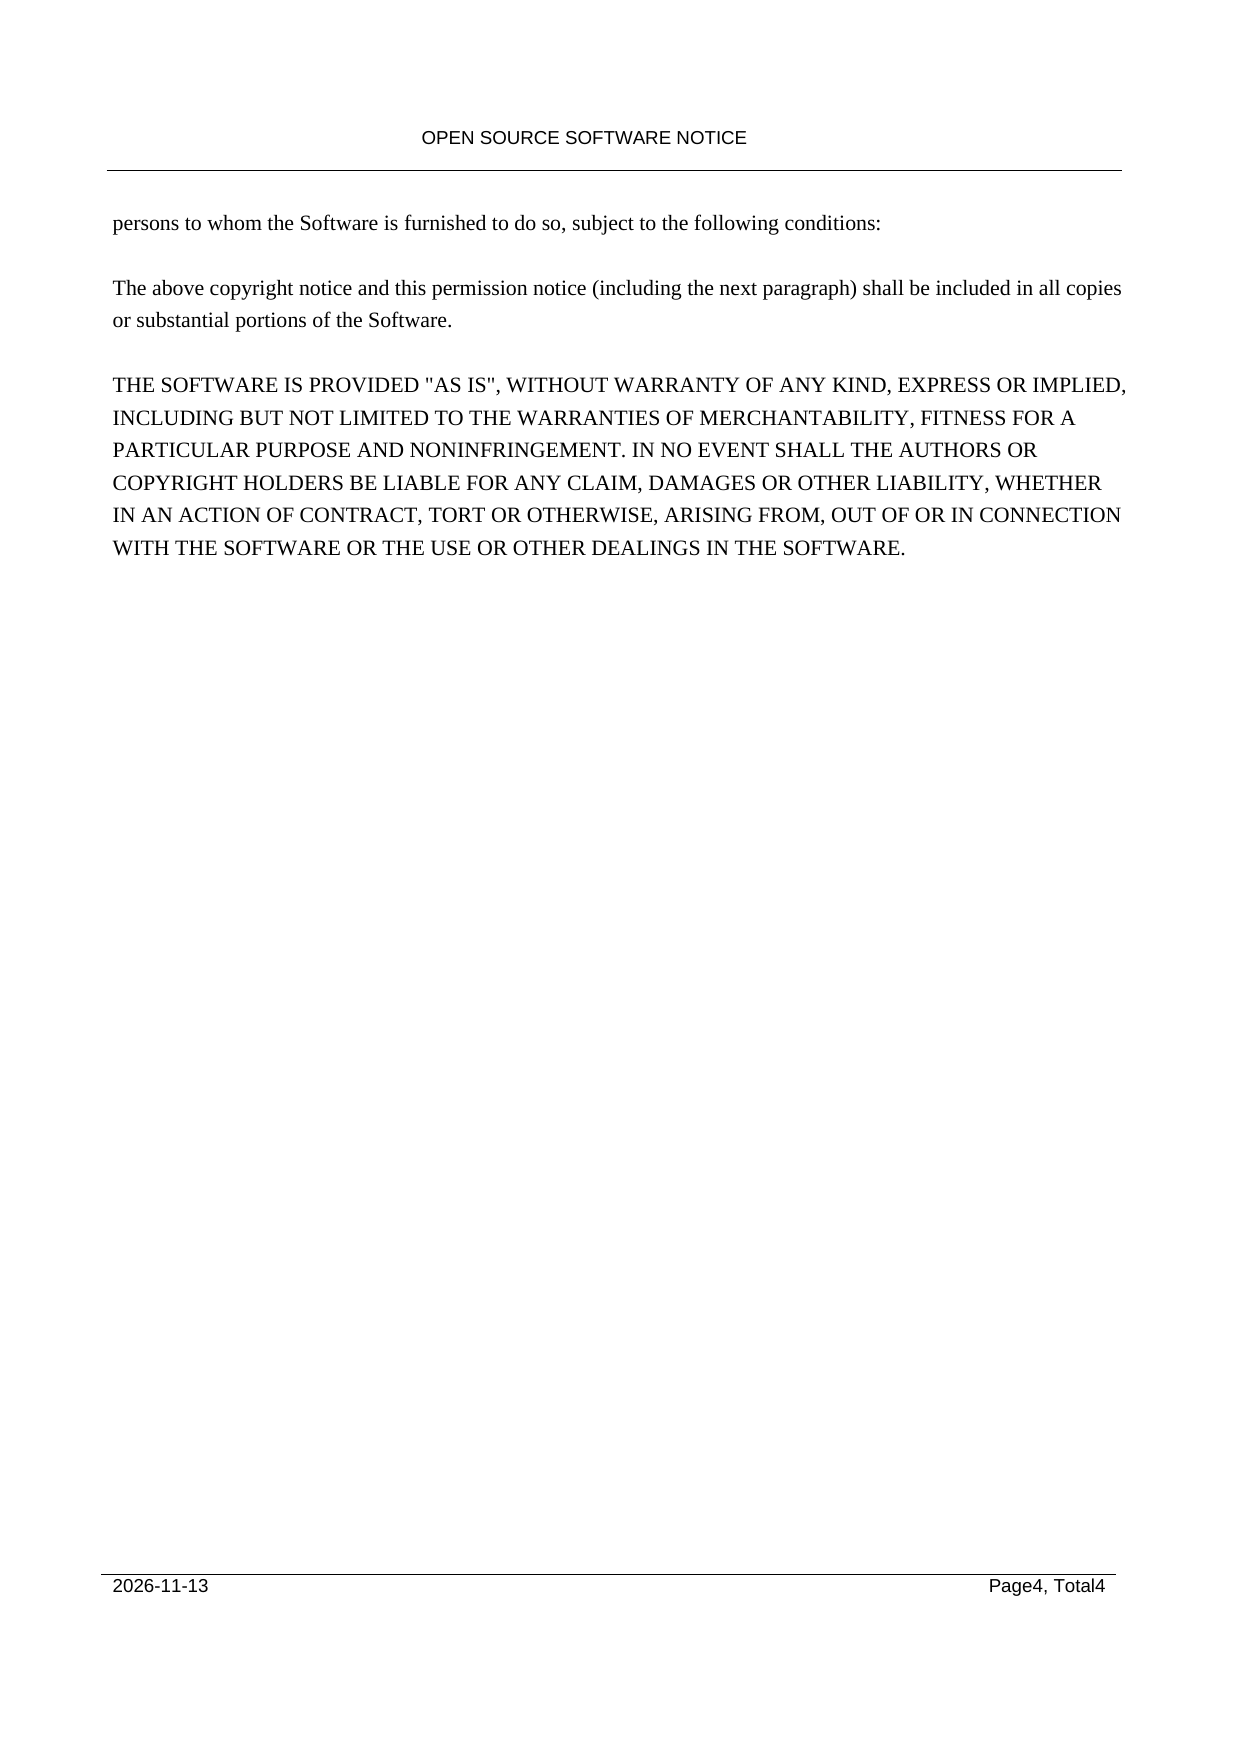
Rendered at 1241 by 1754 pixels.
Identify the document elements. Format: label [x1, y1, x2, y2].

text [112, 206, 1128, 596]
